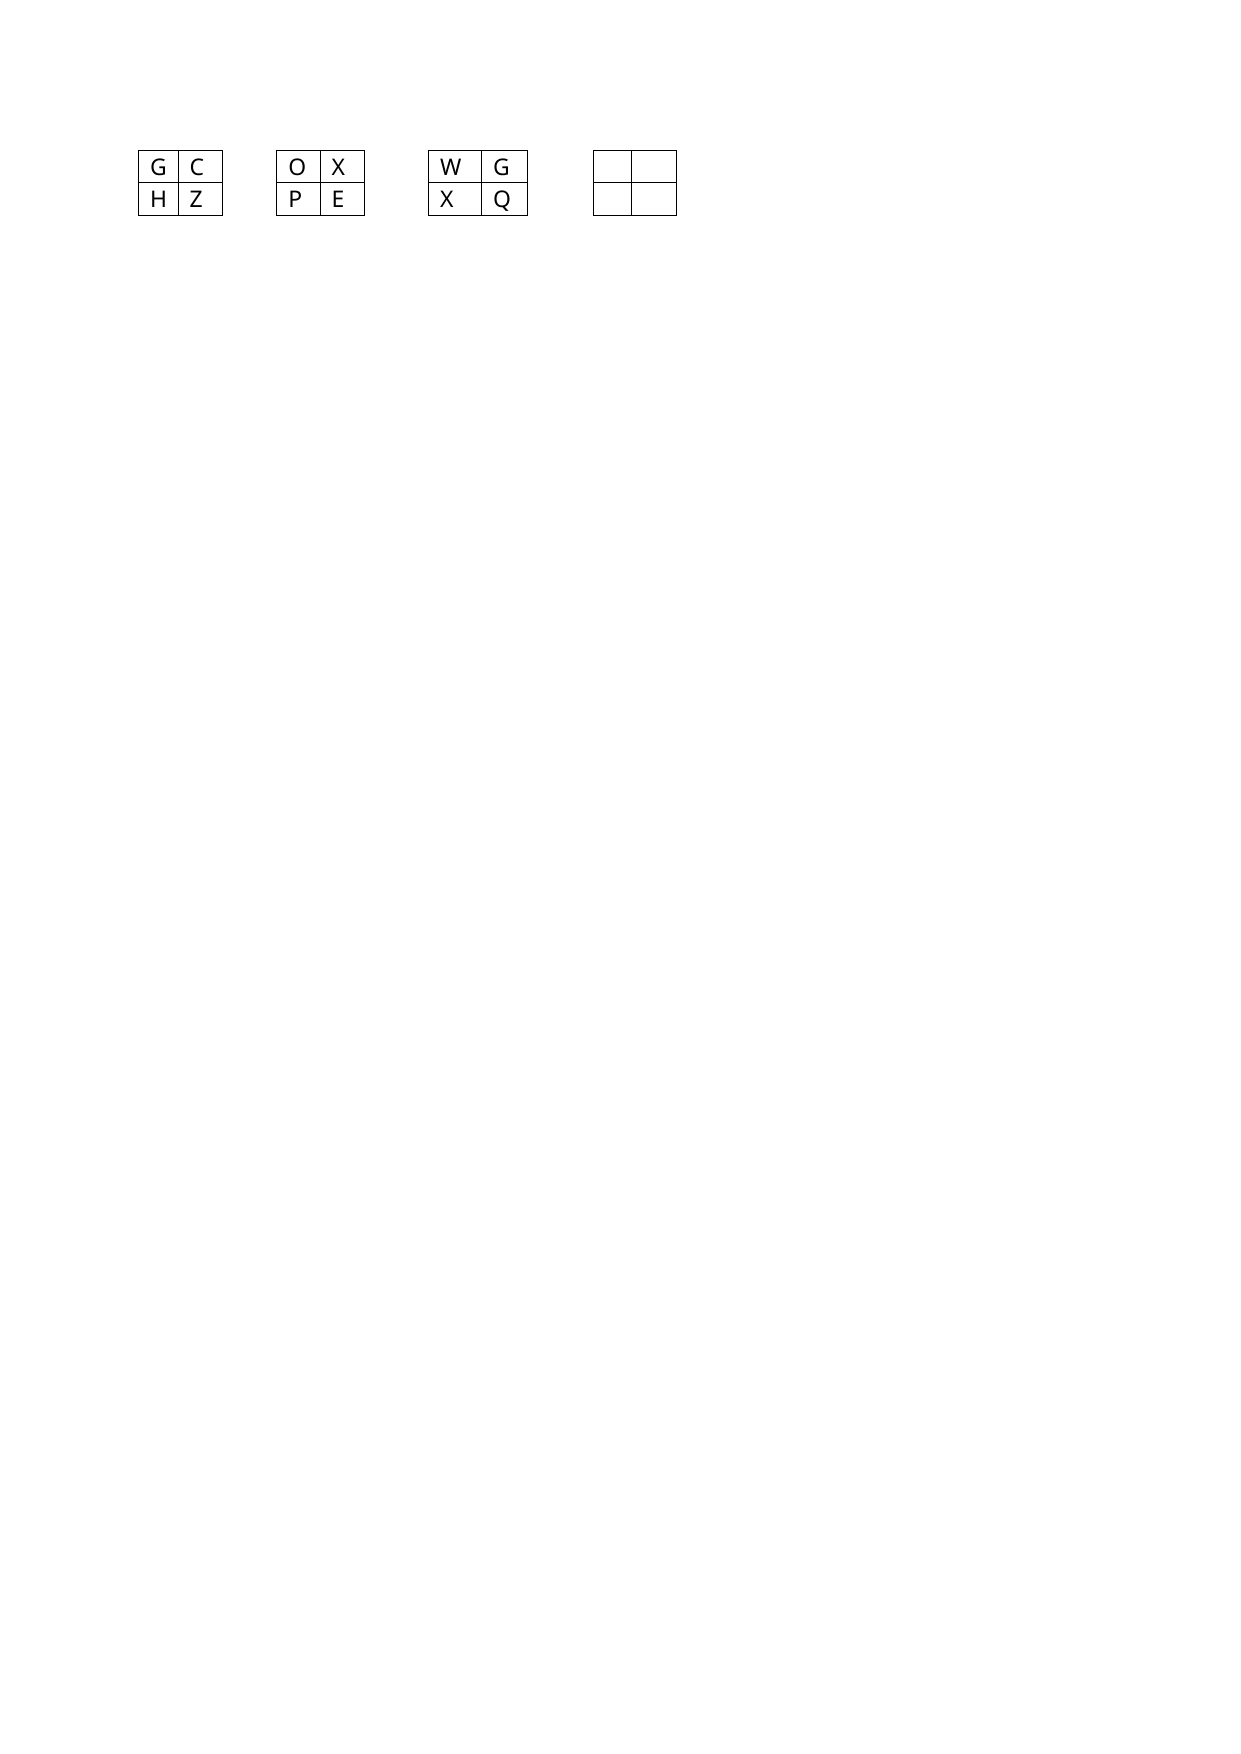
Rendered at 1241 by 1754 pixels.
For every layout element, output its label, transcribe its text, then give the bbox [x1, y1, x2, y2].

table_cell [528, 182, 593, 214]
table_cell G [482, 151, 527, 182]
table_cell [223, 150, 276, 182]
table_cell H [139, 183, 178, 214]
table_cell [632, 151, 676, 182]
table_cell [223, 182, 276, 214]
table_cell W [429, 151, 481, 182]
table_cell X [321, 151, 364, 182]
table_cell P [277, 183, 320, 214]
table_cell [632, 183, 676, 214]
table_cell Q [482, 183, 527, 214]
table_cell [594, 151, 631, 182]
table_cell [594, 183, 631, 214]
table_cell E [321, 183, 364, 214]
table_cell [365, 150, 428, 182]
table_cell [528, 150, 593, 182]
table_cell G [139, 151, 178, 182]
table_cell O [277, 151, 320, 182]
table_cell C [179, 151, 222, 182]
table_cell Z [179, 183, 222, 214]
table_cell X [429, 183, 481, 214]
table_cell [365, 182, 428, 214]
